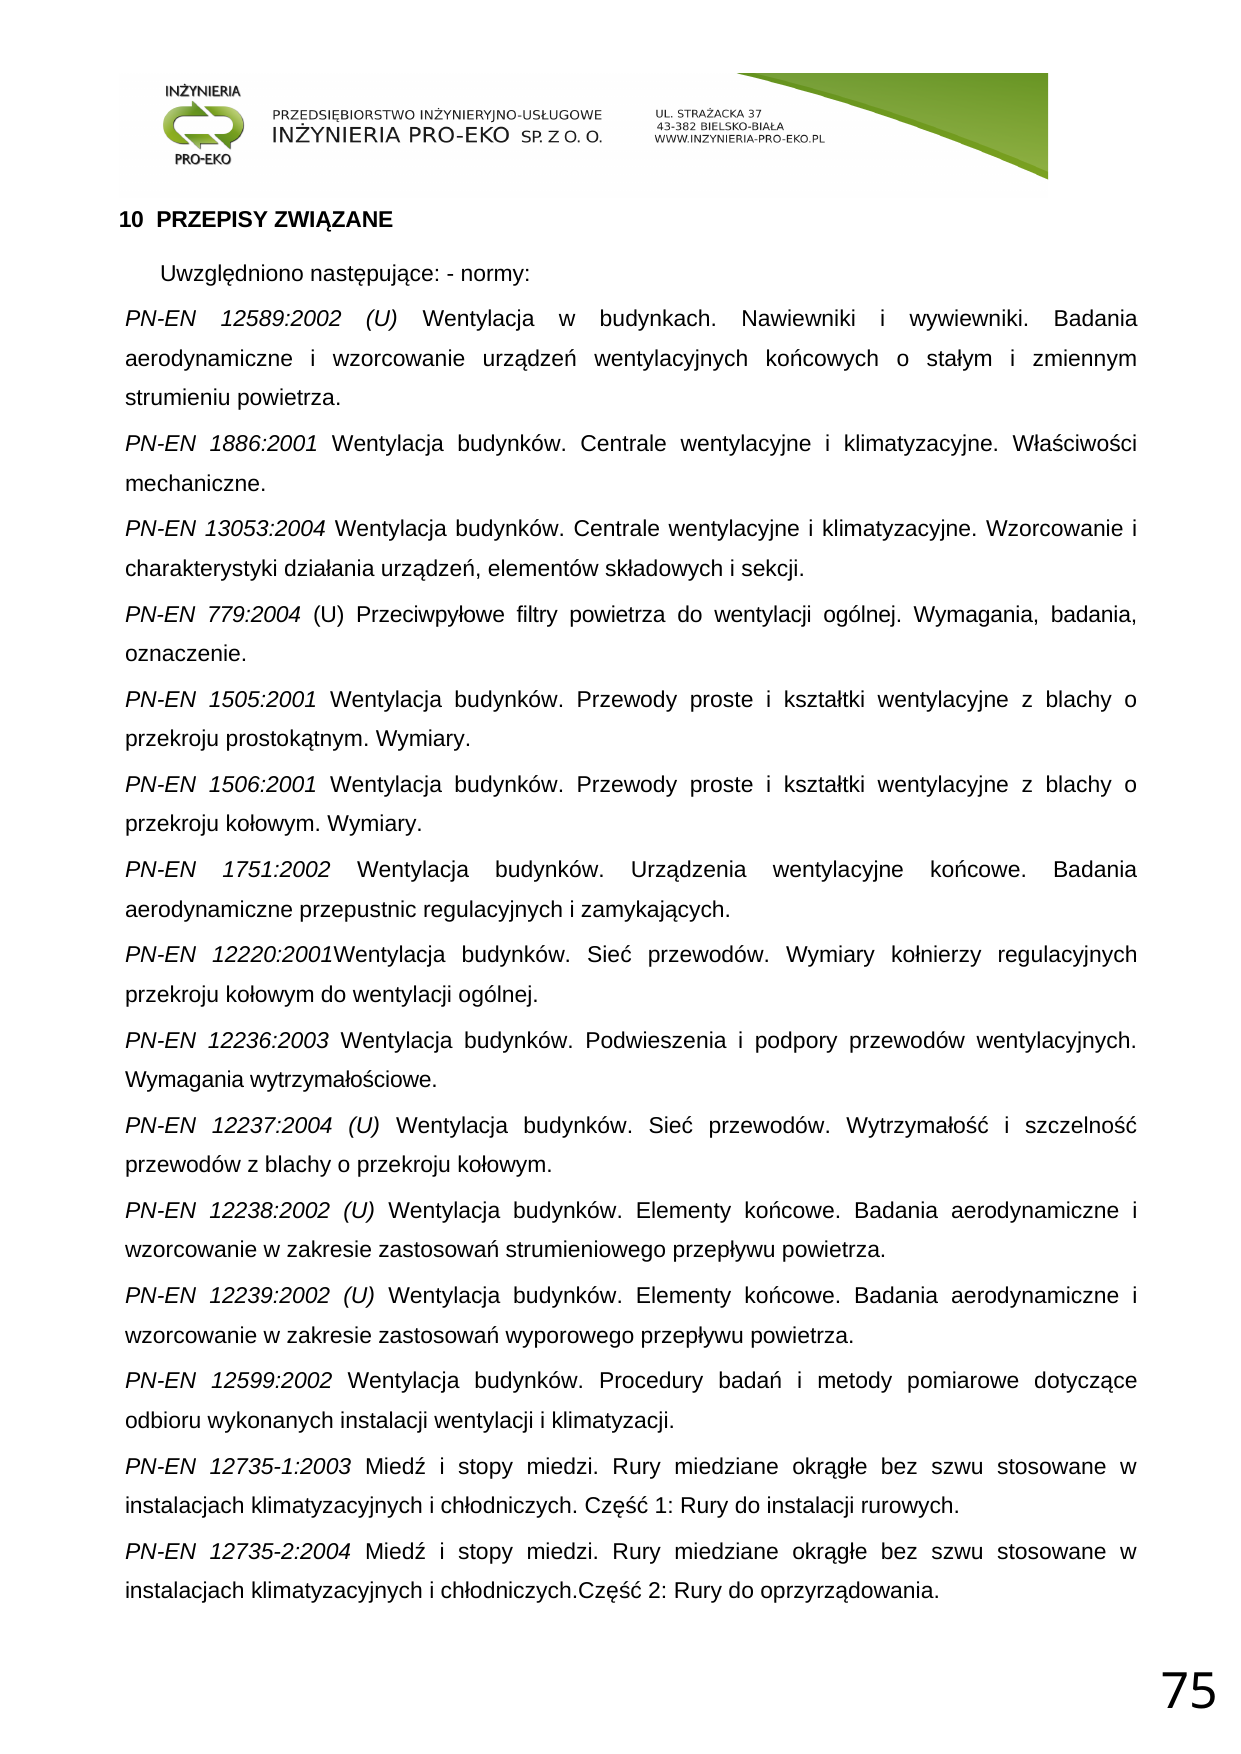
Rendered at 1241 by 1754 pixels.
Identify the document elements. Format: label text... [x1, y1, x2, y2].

text PN-EN 779:2004 (U) Przeciwpyłowe filtry powietrza do wentylacji ogólnej. Wymagania, badania, oznaczenie. [125, 601, 1138, 666]
text PN-EN 1886:2001 Wentylacja budynków. Centrale wentylacyjne i klimatyzacyjne. Właściwości mechaniczne. [125, 430, 1138, 496]
text PN-EN 12236:2003 Wentylacja budynków. Podwieszenia i podpory przewodów wentylacyjnych. Wymagania wytrzymałościowe. [125, 1027, 1138, 1092]
text PN-EN 12589:2002 (U) Wentylacja w budynkach. Nawiewniki i wywiewniki. Badania aerodynamiczne i wzorcowanie urządzeń wentylacyjnych końcowych o stałym i zmiennym strumieniu powietrza. [125, 305, 1138, 411]
text PN-EN 12599:2002 Wentylacja budynków. Procedury badań i metody pomiarowe dotyczące odbioru wykonanych instalacji wentylacji i klimatyzacji. [125, 1367, 1138, 1433]
text PN-EN 12239:2002 (U) Wentylacja budynków. Elementy końcowe. Badania aerodynamiczne i wzorcowanie w zakresie zastosowań wyporowego przepływu powietrza. [125, 1282, 1138, 1348]
text Uwzględniono następujące: - normy: [118, 260, 1138, 286]
picture [118, 73, 1049, 198]
text PN-EN 1505:2001 Wentylacja budynków. Przewody proste i kształtki wentylacyjne z blachy o przekroju prostokątnym. Wymiary. [125, 686, 1138, 752]
subtitle PRZEPISY ZWIĄZANE [118, 197, 1138, 235]
text PN-EN 12238:2002 (U) Wentylacja budynków. Elementy końcowe. Badania aerodynamiczne i wzorcowanie w zakresie zastosowań strumieniowego przepływu powietrza. [125, 1197, 1138, 1263]
text PN-EN 1751:2002 Wentylacja budynków. Urządzenia wentylacyjne końcowe. Badania aerodynamiczne przepustnic regulacyjnych i zamykających. [125, 856, 1138, 922]
text PN-EN 12735-2:2004 Miedź i stopy miedzi. Rury miedziane okrągłe bez szwu stosowane w instalacjach klimatyzacyjnych i chłodniczych.Część 2: Rury do oprzyrządowania. [125, 1538, 1138, 1604]
text PN-EN 1506:2001 Wentylacja budynków. Przewody proste i kształtki wentylacyjne z blachy o przekroju kołowym. Wymiary. [125, 771, 1138, 837]
text PN-EN 12237:2004 (U) Wentylacja budynków. Sieć przewodów. Wytrzymałość i szczelność przewodów z blachy o przekroju kołowym. [125, 1112, 1138, 1178]
text PN-EN 12735-1:2003 Miedź i stopy miedzi. Rury miedziane okrągłe bez szwu stosowane w instalacjach klimatyzacyjnych i chłodniczych. Część 1: Rury do instalacji rurowych. [125, 1453, 1138, 1518]
text PN-EN 12220:2001Wentylacja budynków. Sieć przewodów. Wymiary kołnierzy regulacyjnych przekroju kołowym do wentylacji ogólnej. [125, 941, 1138, 1007]
text PN-EN 13053:2004 Wentylacja budynków. Centrale wentylacyjne i klimatyzacyjne. Wzorcowanie i charakterystyki działania urządzeń, elementów składowych i sekcji. [125, 515, 1138, 581]
